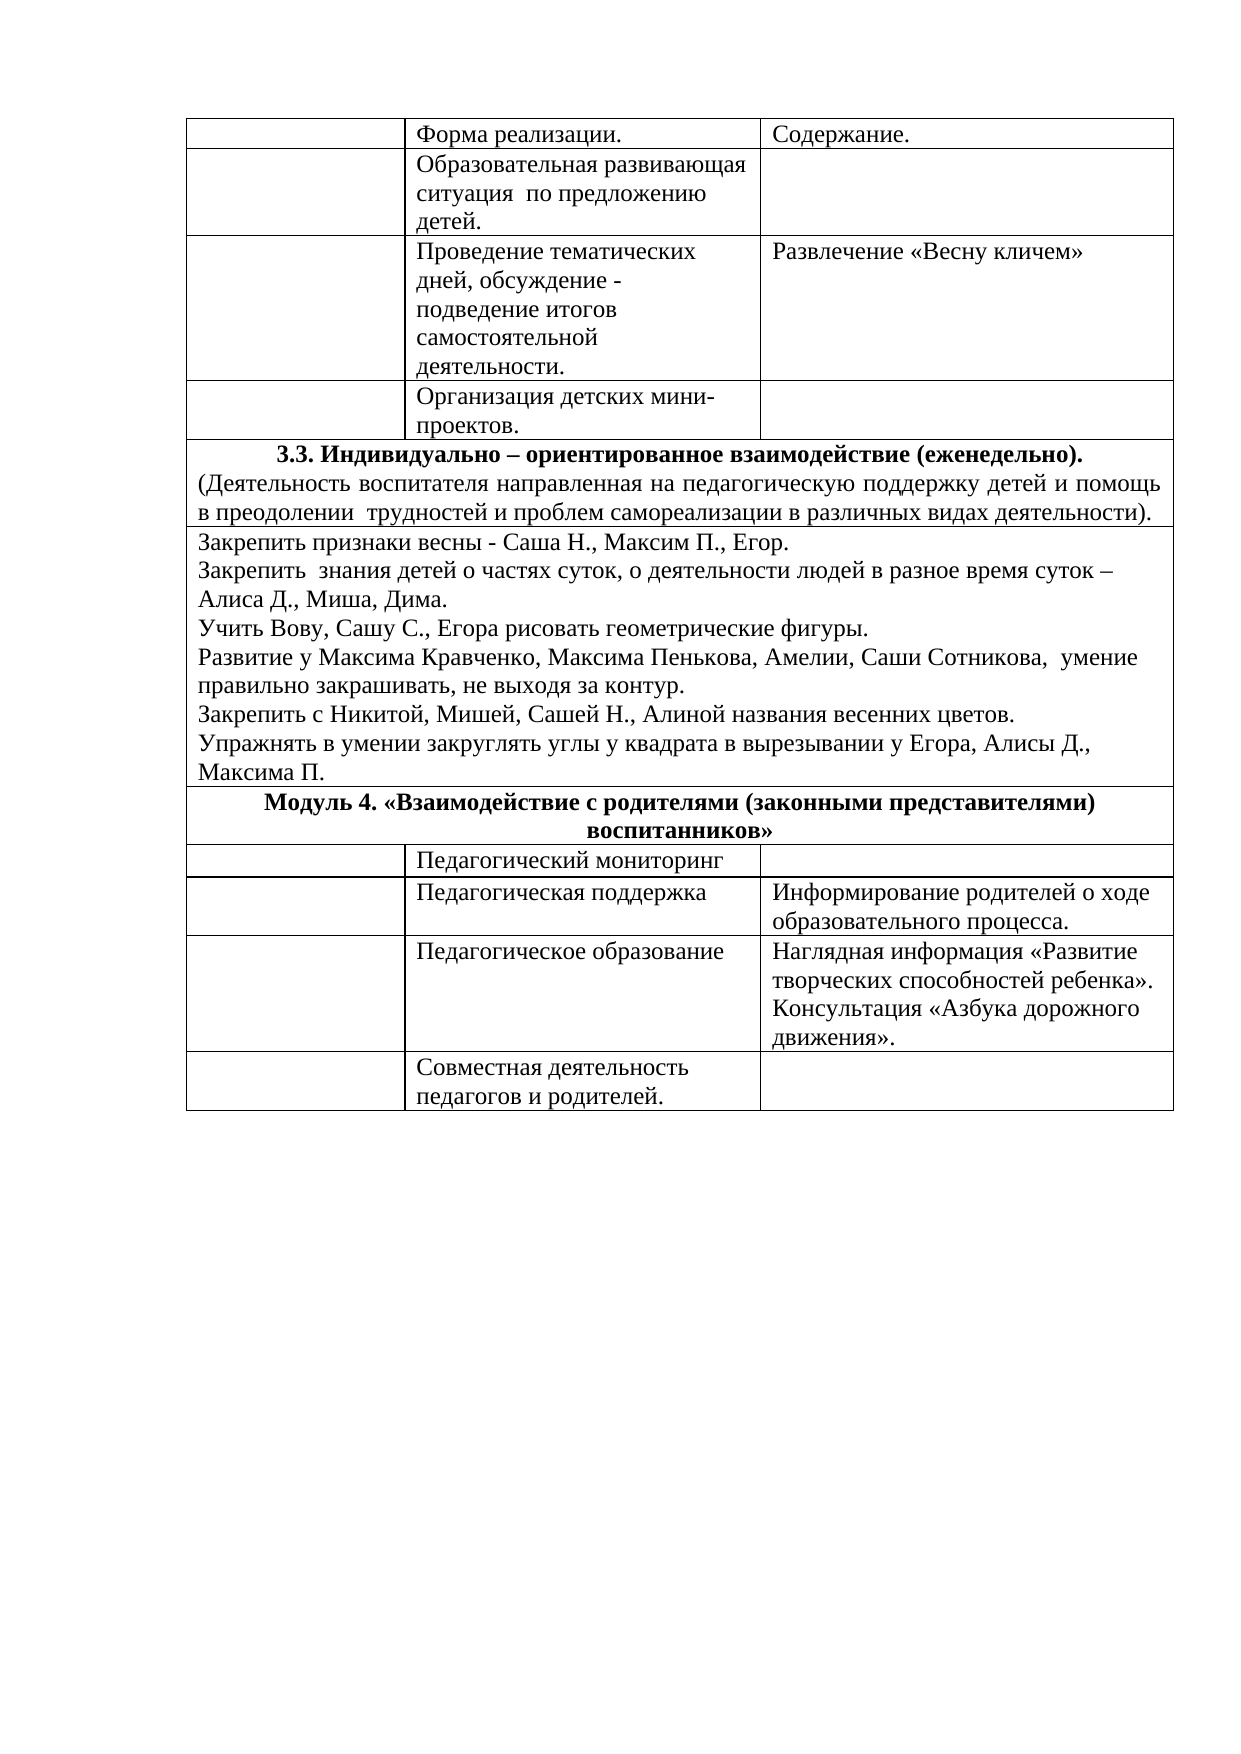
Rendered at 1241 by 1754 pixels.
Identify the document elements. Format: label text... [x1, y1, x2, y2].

table_cell Содержание. [761, 119, 1173, 148]
table_cell [187, 1052, 404, 1109]
table_cell [187, 936, 404, 1051]
table_cell Педагогический мониторинг [406, 845, 760, 876]
table_cell Педагогическая поддержка [406, 878, 760, 935]
table_cell [761, 149, 1173, 235]
table_cell Развлечение «Весну кличем» [761, 236, 1173, 380]
table_cell Модуль 4. «Взаимодействие с родителями (законными представителями) воспитанников» [187, 787, 1173, 844]
table_cell [187, 119, 404, 148]
table_cell [187, 381, 404, 438]
table_cell [187, 236, 404, 380]
table_cell [761, 381, 1173, 438]
table_cell 3.3. Индивидуально – ориентированное взаимодействие (еженедельно). (Деятельность воспитателя направленная на педагогическую поддержку детей и помощь в преодолении трудностей и проблем самореализации в различных видах деятельности). [187, 440, 1173, 526]
table_cell Педагогическое образование [406, 936, 760, 1051]
table_cell Наглядная информация «Развитие творческих способностей ребенка». Консультация «Азбука дорожного движения». [761, 936, 1173, 1051]
table_cell [761, 845, 1173, 876]
table_cell Информирование родителей о ходе образовательного процесса. [761, 878, 1173, 935]
table_cell [187, 878, 404, 935]
table_cell Совместная деятельность педагогов и родителей. [406, 1052, 760, 1109]
table_cell Организация детских мини- проектов. [406, 381, 760, 438]
table_cell Проведение тематических дней, обсуждение - подведение итогов самостоятельной деятельности. [406, 236, 760, 380]
table_cell Образовательная развивающая ситуация по предложению детей. [406, 149, 760, 235]
table_cell Закрепить признаки весны - Саша Н., Максим П., Егор. Закрепить знания детей о частях суток, о деятельности людей в разное время суток – Алиса Д., Миша, Дима. Учить Вову, Сашу С., Егора рисовать геометрические фигуры. Развитие у Максима Кравченко, Максима Пенькова, Амелии, Саши Сотникова, умение правильно закрашивать, не выходя за контур. Закрепить с Никитой, Мишей, Сашей Н., Алиной названия весенних цветов. Упражнять в умении закруглять углы у квадрата в вырезывании у Егора, Алисы Д., Максима П. [187, 527, 1173, 786]
table_cell [761, 1052, 1173, 1109]
table_cell Форма реализации. [406, 119, 760, 148]
table_cell [187, 149, 404, 235]
table_cell [187, 845, 404, 876]
